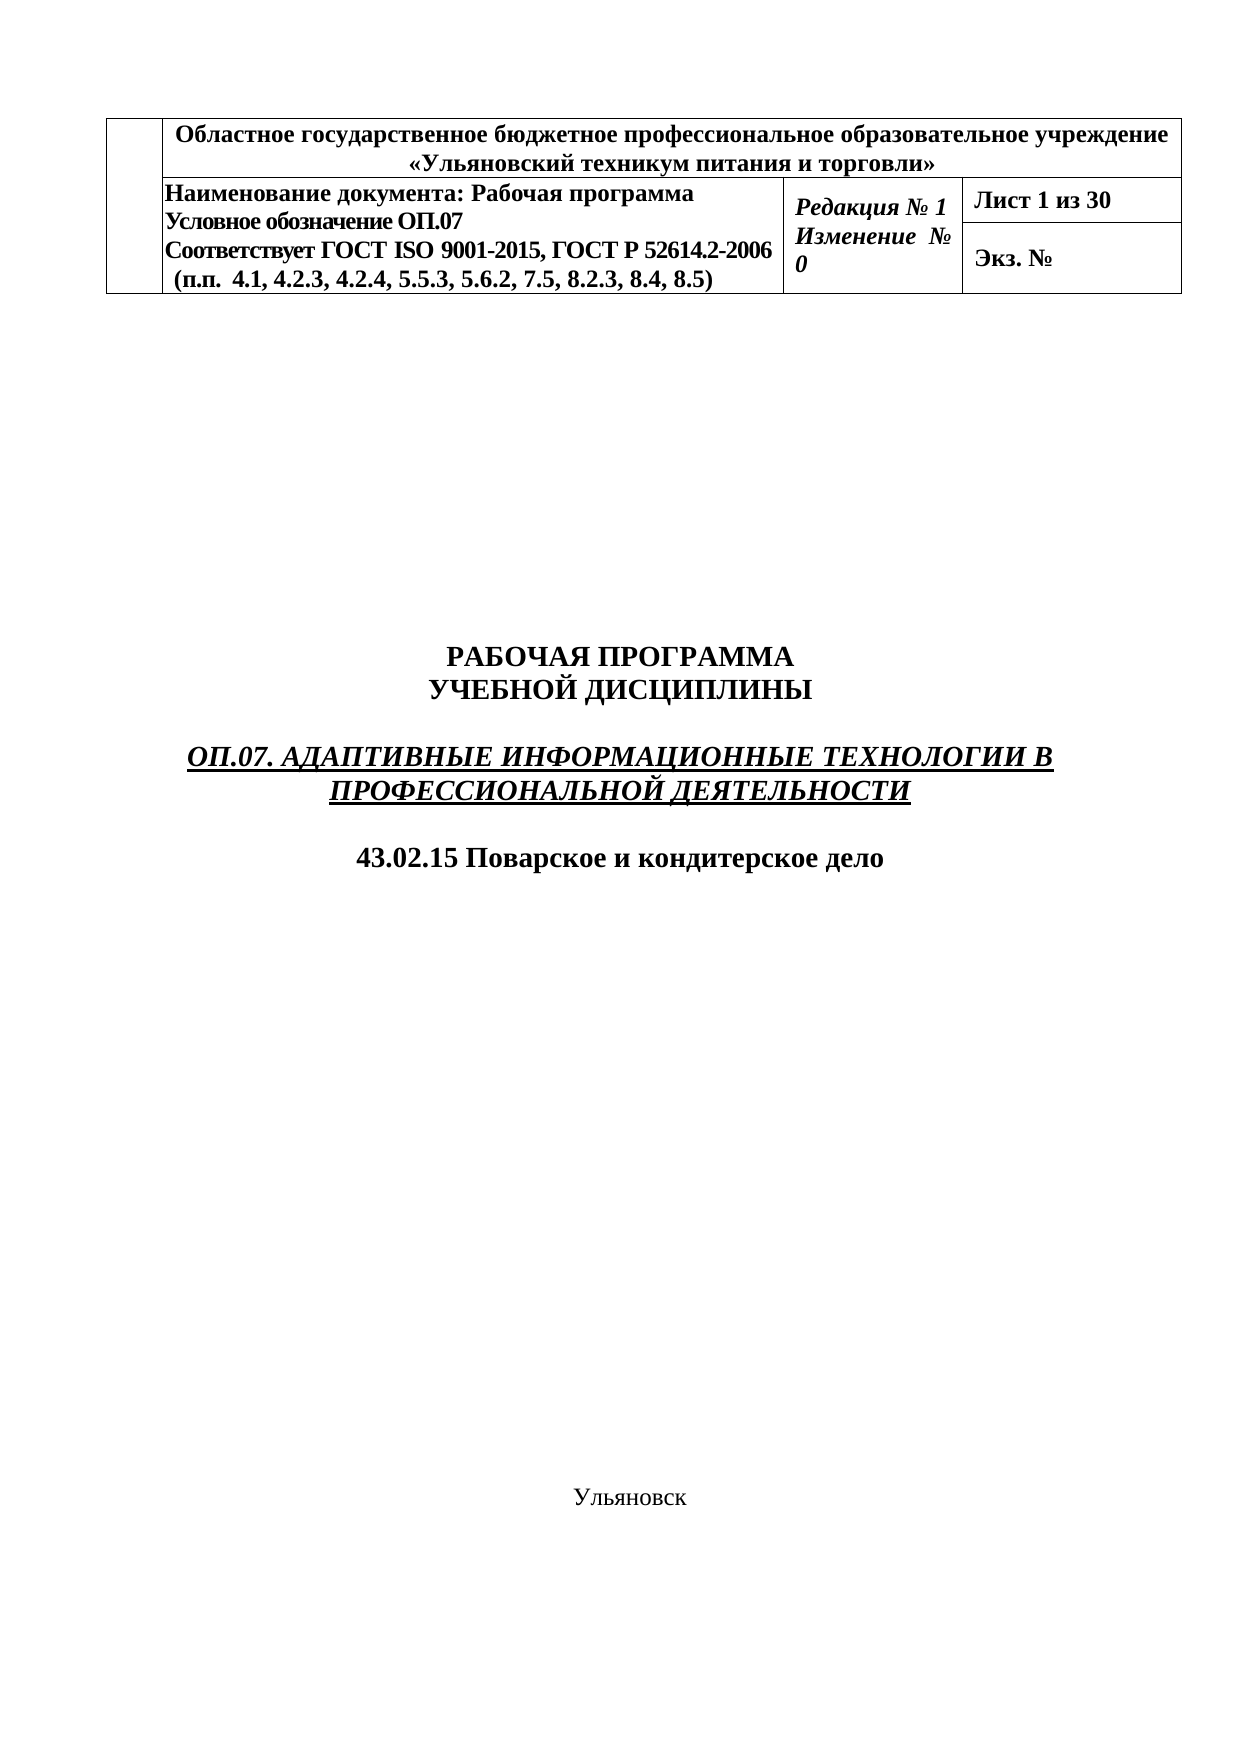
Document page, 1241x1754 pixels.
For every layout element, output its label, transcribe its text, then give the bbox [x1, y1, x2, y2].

text ОП.07. Адаптивные информационные технологии в профессиональной деятельности [118, 739, 1122, 806]
table_cell Лист 1 из 30 [963, 178, 1181, 222]
text Ульяновск [118, 1482, 1141, 1511]
text рабочая ПРОГРАММа [118, 639, 1122, 672]
table_cell Наименование документа: Рабочая программа Условное обозначение ОП.07 Соответствует ГОСТ ISO 9001-2015, ГОСТ Р 52614.2-2006 (п.п. 4.1, 4.2.3, 4.2.4, 5.5.3, 5.6.2, 7.5, 8.2.3, 8.4, 8.5) [163, 178, 783, 293]
text УЧЕБНОЙ ДИСЦИПЛИНЫ [118, 672, 1122, 706]
table_header Областное государственное бюджетное профессиональное образовательное учреждение «Ульяновский техникум питания и торговли» [163, 119, 1181, 177]
table_cell Редакция № 1 Изменение № 0 [784, 178, 962, 293]
table_header [107, 119, 162, 293]
text 43.02.15 Поварское и кондитерское дело [118, 840, 1122, 873]
table_cell Экз. № [963, 223, 1181, 293]
